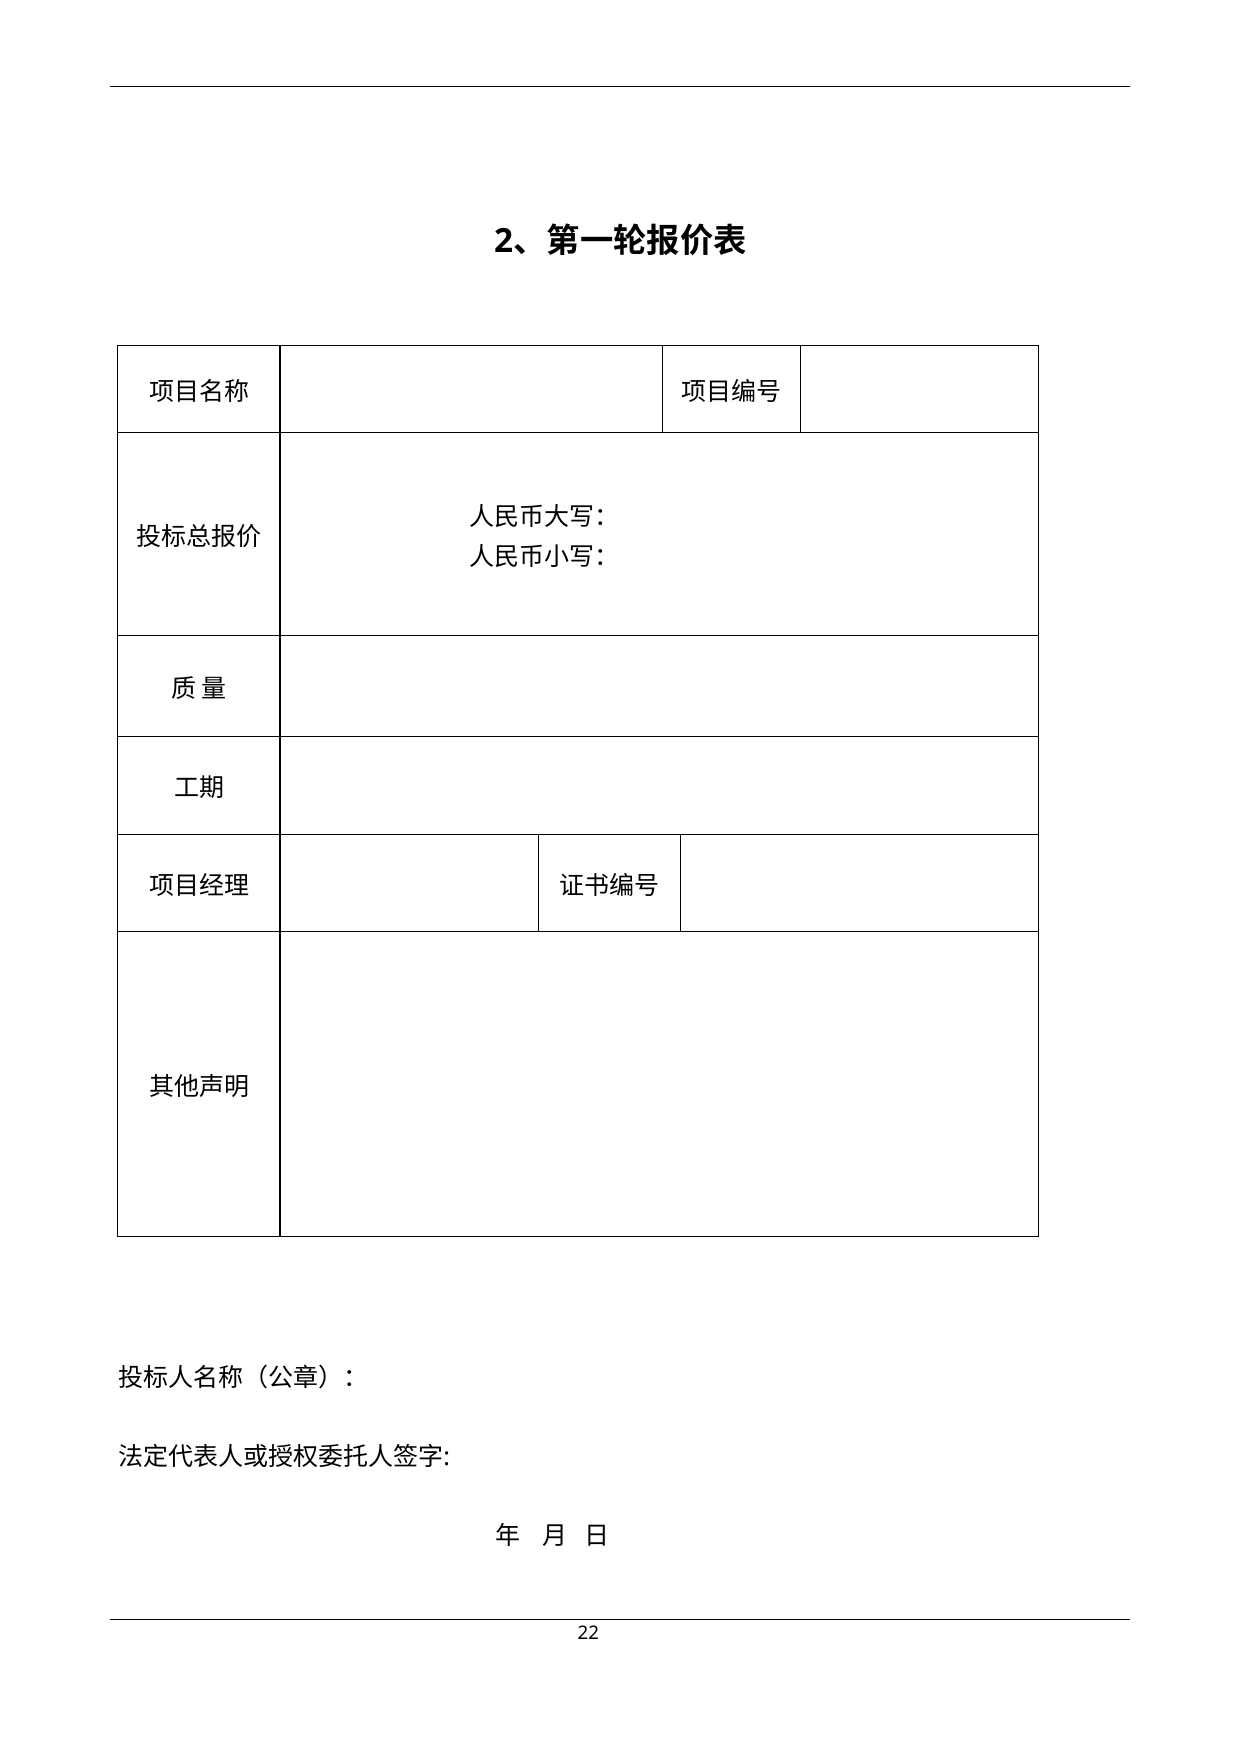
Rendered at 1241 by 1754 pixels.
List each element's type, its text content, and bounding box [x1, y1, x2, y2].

table_header 项目名称 [118, 346, 279, 432]
table_cell [281, 835, 538, 931]
text 投标人名称（公章）： [118, 1356, 1122, 1395]
text 年 月 日 [118, 1514, 1122, 1554]
table_cell 工期 [118, 737, 279, 833]
table_cell 人民币大写： 人民币小写： [281, 433, 1038, 635]
table_cell [281, 636, 1038, 736]
table_header 项目编号 [663, 346, 800, 432]
text 2、第一轮报价表 [118, 203, 1122, 265]
table_header [801, 346, 1038, 432]
table_cell 投标总报价 [118, 433, 279, 635]
table_cell [281, 932, 1038, 1236]
table_cell [281, 737, 1038, 833]
table_cell [681, 835, 1038, 931]
table_cell 其他声明 [118, 932, 279, 1236]
table_cell 质 量 [118, 636, 279, 736]
table_cell 项目经理 [118, 835, 279, 931]
text 法定代表人或授权委托人签字: [118, 1435, 1122, 1474]
table_cell 证书编号 [539, 835, 680, 931]
table_header [281, 346, 662, 432]
